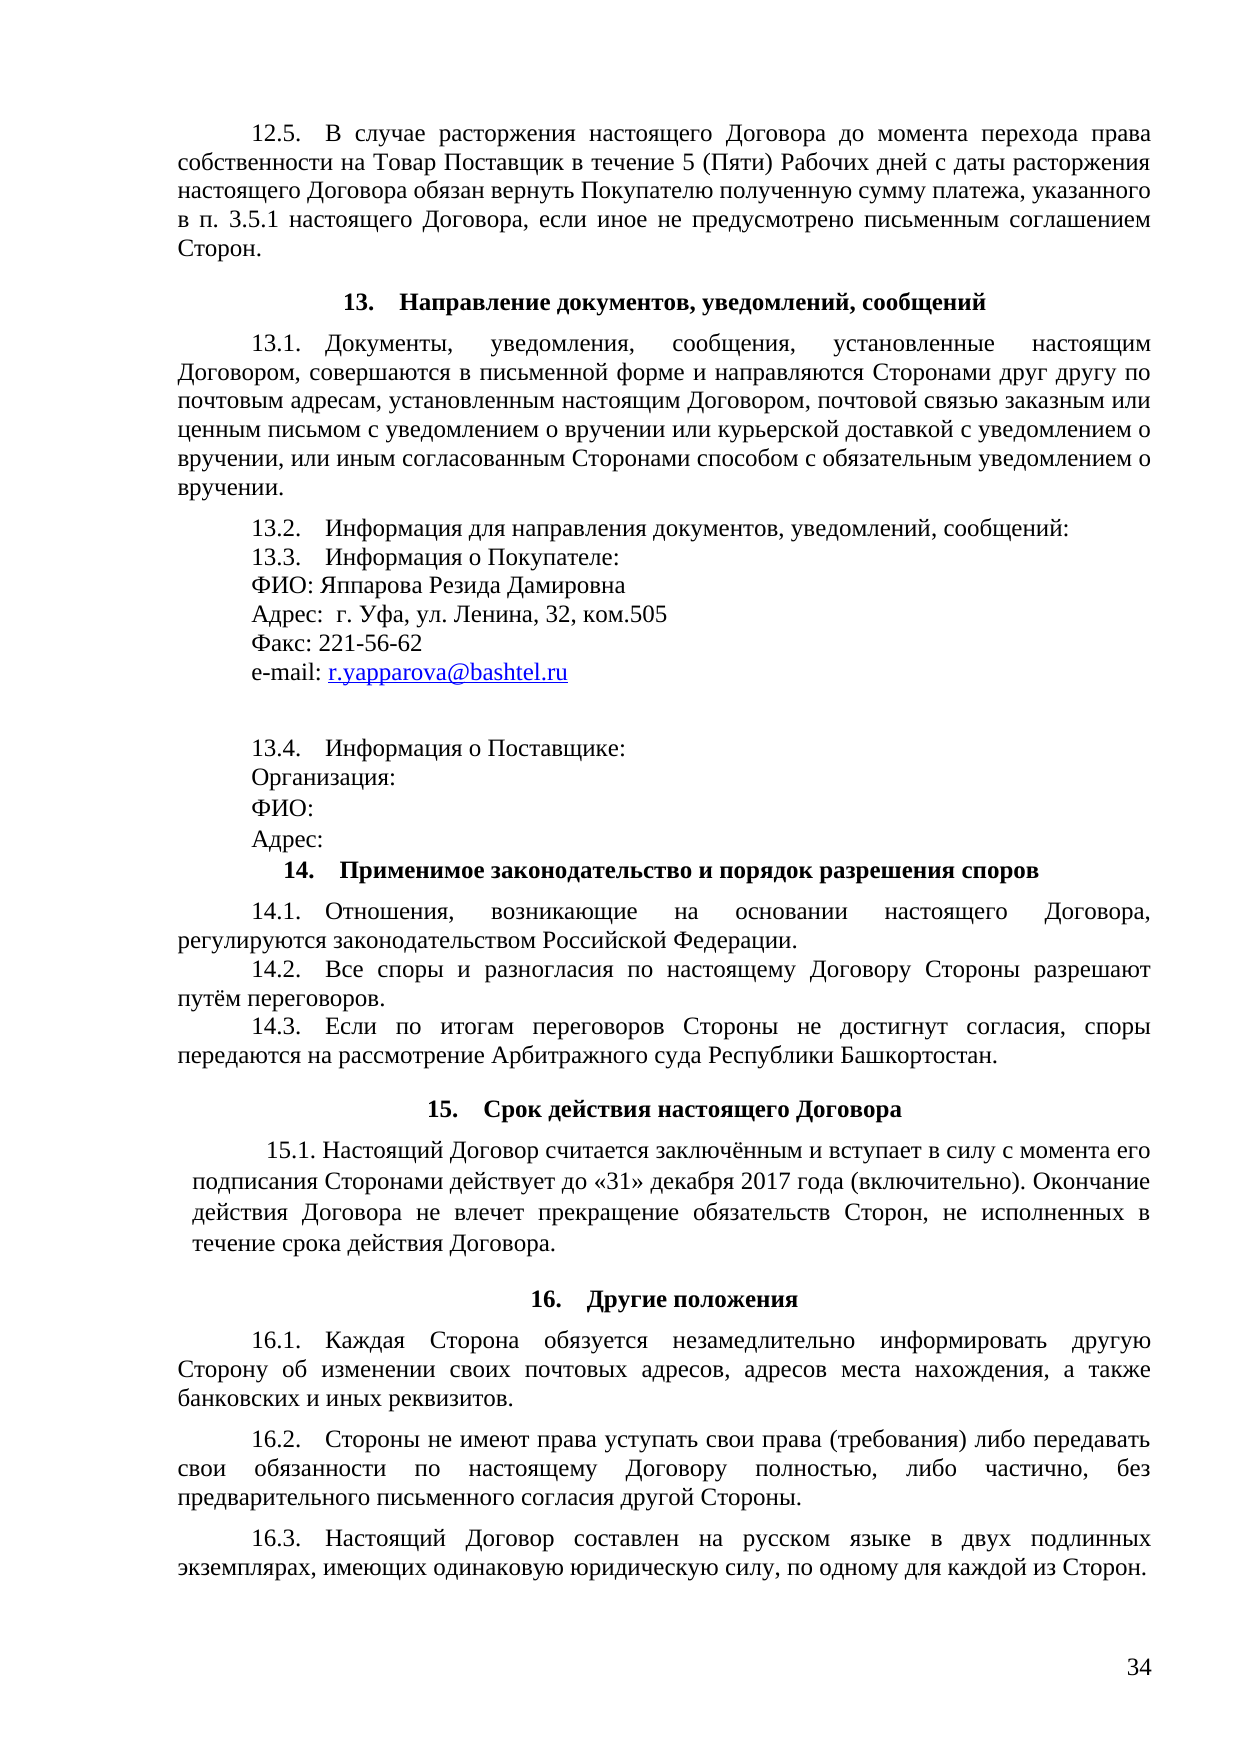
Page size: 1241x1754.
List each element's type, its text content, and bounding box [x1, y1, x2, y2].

list Другие положения [177, 1284, 1152, 1313]
list В случае расторжения настоящего Договора до момента перехода права собственности на Товар Поставщик в течение 5 (Пяти) Рабочих дней с даты расторжения настоящего Договора обязан вернуть Покупателю полученную сумму платежа, указанного в п. 3.5.1 настоящего Договора, если иное не предусмотрено письменным соглашением Сторон. [177, 118, 1152, 262]
list Все споры и разногласия по настоящему Договору Стороны разрешают путём переговоров. [177, 954, 1152, 1011]
list Информация для направления документов, уведомлений, сообщений: [177, 513, 1152, 542]
text ФИО: [177, 793, 1152, 822]
text Организация: [177, 762, 1152, 791]
text Адрес: [177, 824, 1152, 853]
text e-mail: r.yapparova@bashtel.ru [177, 657, 1152, 686]
text Адрес: г. Уфа, ул. Ленина, 32, ком.505 [177, 599, 1152, 628]
list Стороны не имеют права уступать свои права (требования) либо передавать свои обязанности по настоящему Договору полностью, либо частично, без предварительного письменного согласия другой Стороны. [177, 1424, 1152, 1511]
list Каждая Сторона обязуется незамедлительно информировать другую Сторону об изменении своих почтовых адресов, адресов места нахождения, а также банковских и иных реквизитов. [177, 1326, 1152, 1412]
list Информация о Покупателе: [177, 542, 1152, 571]
list Если по итогам переговоров Стороны не достигнут согласия, споры передаются на рассмотрение Арбитражного суда Республики Башкортостан. [177, 1011, 1152, 1069]
list Настоящий Договор составлен на русском языке в двух подлинных экземплярах, имеющих одинаковую юридическую силу, по одному для каждой из Сторон. [177, 1523, 1152, 1581]
list Информация о Поставщике: [177, 733, 1152, 762]
text ФИО: Яппарова Резида Дамировна [177, 571, 1152, 599]
list Документы, уведомления, сообщения, установленные настоящим Договором, совершаются в письменной форме и направляются Сторонами друг другу по почтовым адресам, установленным настоящим Договором, почтовой связью заказным или ценным письмом с уведомлением о вручении или курьерской доставкой с уведомлением о вручении, или иным согласованным Сторонами способом с обязательным уведомлением о вручении. [177, 328, 1152, 501]
list Применимое законодательство и порядок разрешения споров [177, 855, 1152, 884]
text Факс: 221-56-62 [177, 628, 1152, 657]
text 15.1. Настоящий Договор считается заключённым и вступает в силу с момента его подписания Сторонами действует до «31» декабря 2017 года (включительно). Окончание действия Договора не влечет прекращение обязательств Сторон, не исполненных в течение срока действия Договора. [192, 1135, 1152, 1257]
list Направление документов, уведомлений, сообщений [177, 287, 1152, 316]
list Срок действия настоящего Договора [177, 1094, 1152, 1123]
list Отношения, возникающие на основании настоящего Договора, регулируются законодательством Российской Федерации. [177, 896, 1152, 954]
